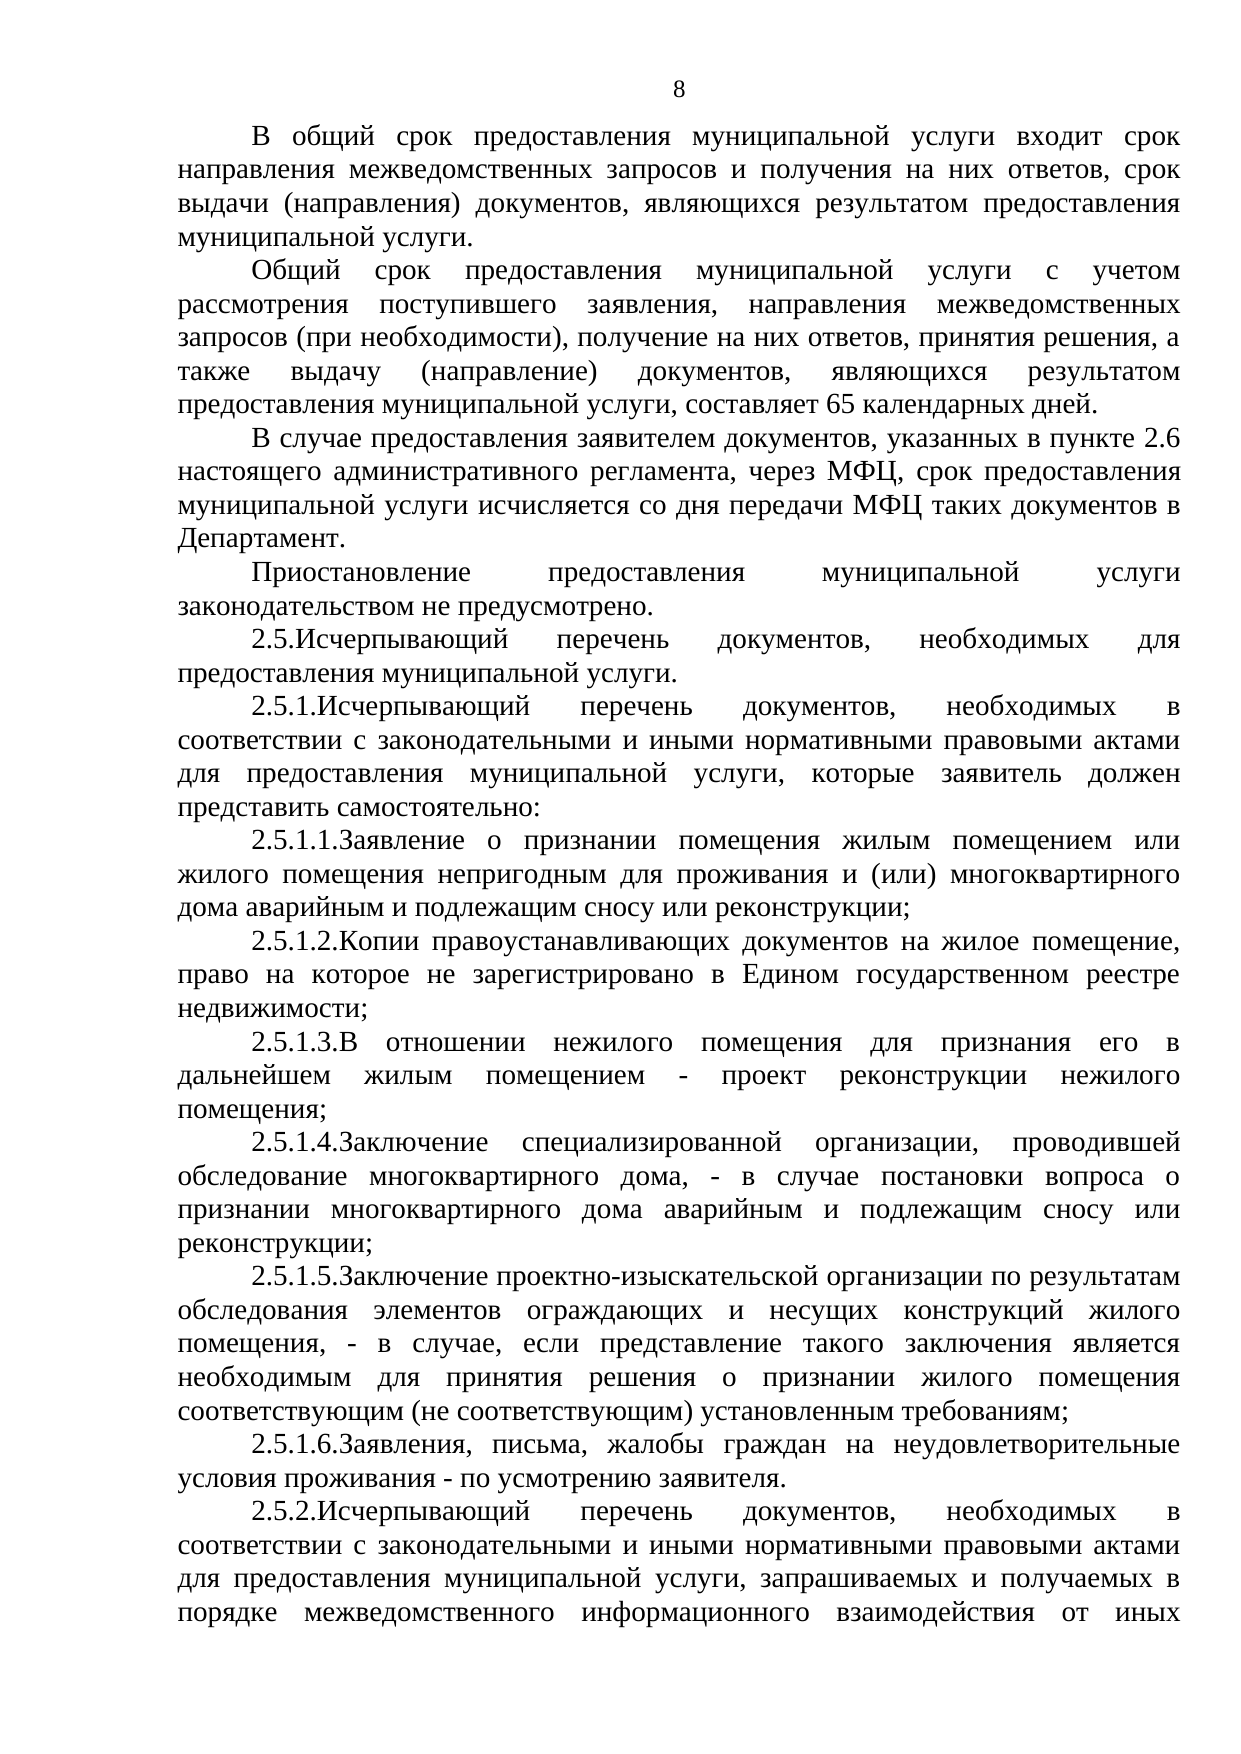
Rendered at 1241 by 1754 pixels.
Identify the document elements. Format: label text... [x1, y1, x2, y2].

text В случае предоставления заявителем документов, указанных в пункте 2.6 настоящего административного регламента, через МФЦ, срок предоставления муниципальной услуги исчисляется со дня передачи МФЦ таких документов в Департамент. [177, 420, 1181, 554]
text Приостановление предоставления муниципальной услуги законодательством не предусмотрено. [177, 554, 1181, 621]
text 2.5.1.3.В отношении нежилого помещения для признания его в дальнейшем жилым помещением - проект реконструкции нежилого помещения; [177, 1024, 1181, 1124]
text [177, 1493, 1181, 1627]
text В общий срок предоставления муниципальной услуги входит срок направления межведомственных запросов и получения на них ответов, срок выдачи (направления) документов, являющихся результатом предоставления муниципальной услуги. [177, 118, 1181, 252]
text 2.5.1.4.Заключение специализированной организации, проводившей обследование многоквартирного дома, - в случае постановки вопроса о признании многоквартирного дома аварийным и подлежащим сносу или реконструкции; [177, 1124, 1181, 1258]
text 2.5.1.Исчерпывающий перечень документов, необходимых в соответствии с законодательными и иными нормативными правовыми актами для предоставления муниципальной услуги, которые заявитель должен представить самостоятельно: [177, 688, 1181, 822]
text 2.5.1.2.Копии правоустанавливающих документов на жилое помещение, право на которое не зарегистрировано в Едином государственном реестре недвижимости; [177, 923, 1181, 1024]
text Общий срок предоставления муниципальной услуги с учетом рассмотрения поступившего заявления, направления межведомственных запросов (при необходимости), получение на них ответов, принятия решения, а также выдачу (направление) документов, являющихся результатом предоставления муниципальной услуги, составляет 65 календарных дней. [177, 252, 1181, 420]
text 2.5.1.5.Заключение проектно-изыскательской организации по результатам обследования элементов ограждающих и несущих конструкций жилого помещения, - в случае, если представление такого заключения является необходимым для принятия решения о признании жилого помещения соответствующим (не соответствующим) установленным требованиям; [177, 1258, 1181, 1426]
text 2.5.Исчерпывающий перечень документов, необходимых для предоставления муниципальной услуги. [177, 621, 1181, 688]
text 2.5.1.1.Заявление о признании помещения жилым помещением или жилого помещения непригодным для проживания и (или) многоквартирного дома аварийным и подлежащим сносу или реконструкции; [177, 822, 1181, 923]
text 2.5.1.6.Заявления, письма, жалобы граждан на неудовлетворительные условия проживания - по усмотрению заявителя. [177, 1426, 1181, 1493]
